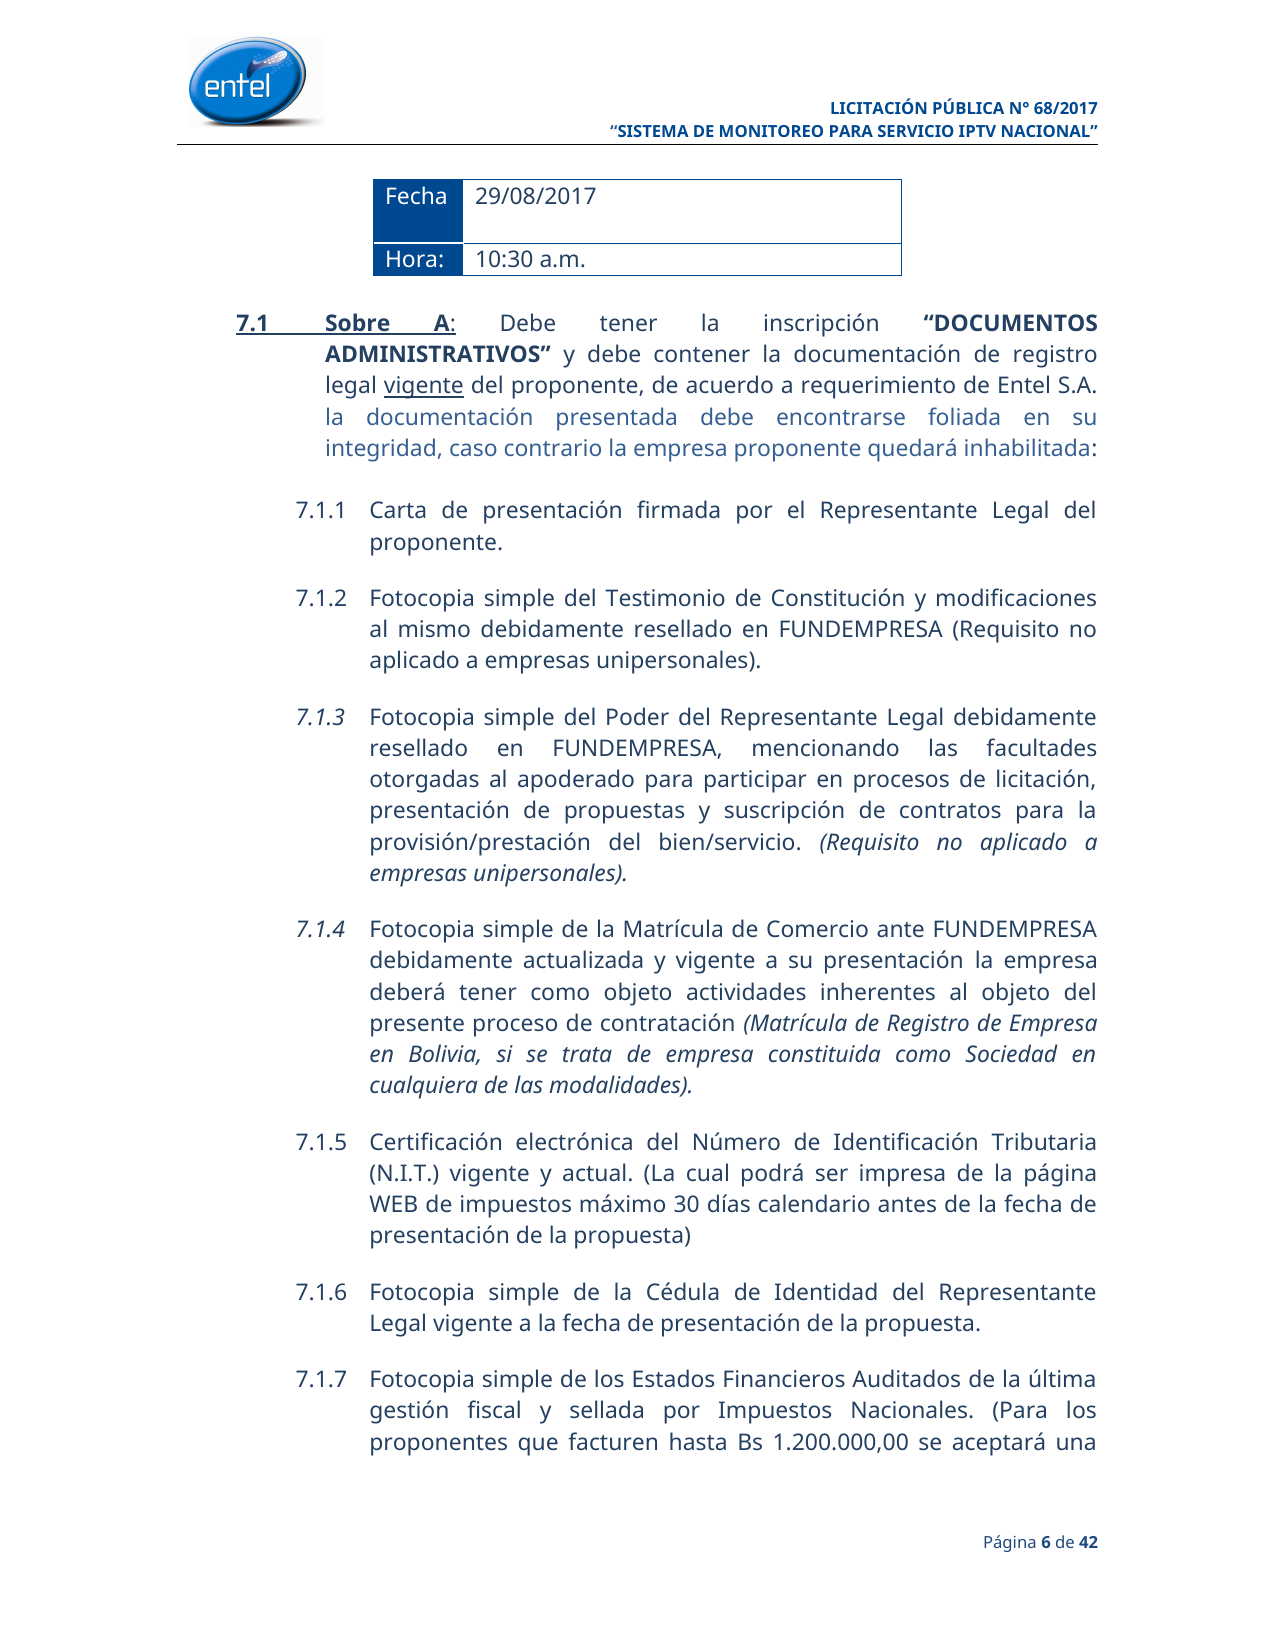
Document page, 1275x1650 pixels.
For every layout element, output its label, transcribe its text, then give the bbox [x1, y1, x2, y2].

list Fotocopia simple de la Cédula de Identidad del Representante Legal vigente a la fecha de presentación de la propuesta. [295, 1276, 1098, 1338]
table_cell 10:30 a.m. [464, 244, 901, 275]
list Fotocopia simple del Testimonio de Constitución y modificaciones al mismo debidamente resellado en FUNDEMPRESA (Requisito no aplicado a empresas unipersonales). [295, 582, 1098, 676]
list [295, 1363, 1098, 1457]
list Carta de presentación firmada por el Representante Legal del proponente. [295, 494, 1098, 557]
picture [188, 36, 324, 127]
table_header 29/08/2017 [464, 180, 901, 242]
list Fotocopia simple del Poder del Representante Legal debidamente resellado en FUNDEMPRESA, mencionando las facultades otorgadas al apoderado para participar en procesos de licitación, presentación de propuestas y suscripción de contratos para la provisión/prestación del bien/servicio. (Requisito no aplicado a empresas unipersonales). [295, 701, 1098, 888]
table_header Fecha: [374, 180, 463, 242]
list Sobre A: Debe tener la inscripción “DOCUMENTOS ADMINISTRATIVOS” y debe contener la documentación de registro legal vigente del proponente, de acuerdo a requerimiento de Entel S.A. la documentación presentada debe encontrarse foliada en su integridad, caso contrario la empresa proponente quedará inhabilitada: [236, 307, 1098, 463]
table_cell Hora: [374, 244, 463, 275]
list Fotocopia simple de la Matrícula de Comercio ante FUNDEMPRESA debidamente actualizada y vigente a su presentación la empresa deberá tener como objeto actividades inherentes al objeto del presente proceso de contratación (Matrícula de Registro de Empresa en Bolivia, si se trata de empresa constituida como Sociedad en cualquiera de las modalidades). [295, 913, 1098, 1101]
list Certificación electrónica del Número de Identificación Tributaria (N.I.T.) vigente y actual. (La cual podrá ser impresa de la página WEB de impuestos máximo 30 días calendario antes de la fecha de presentación de la propuesta) [295, 1126, 1098, 1251]
